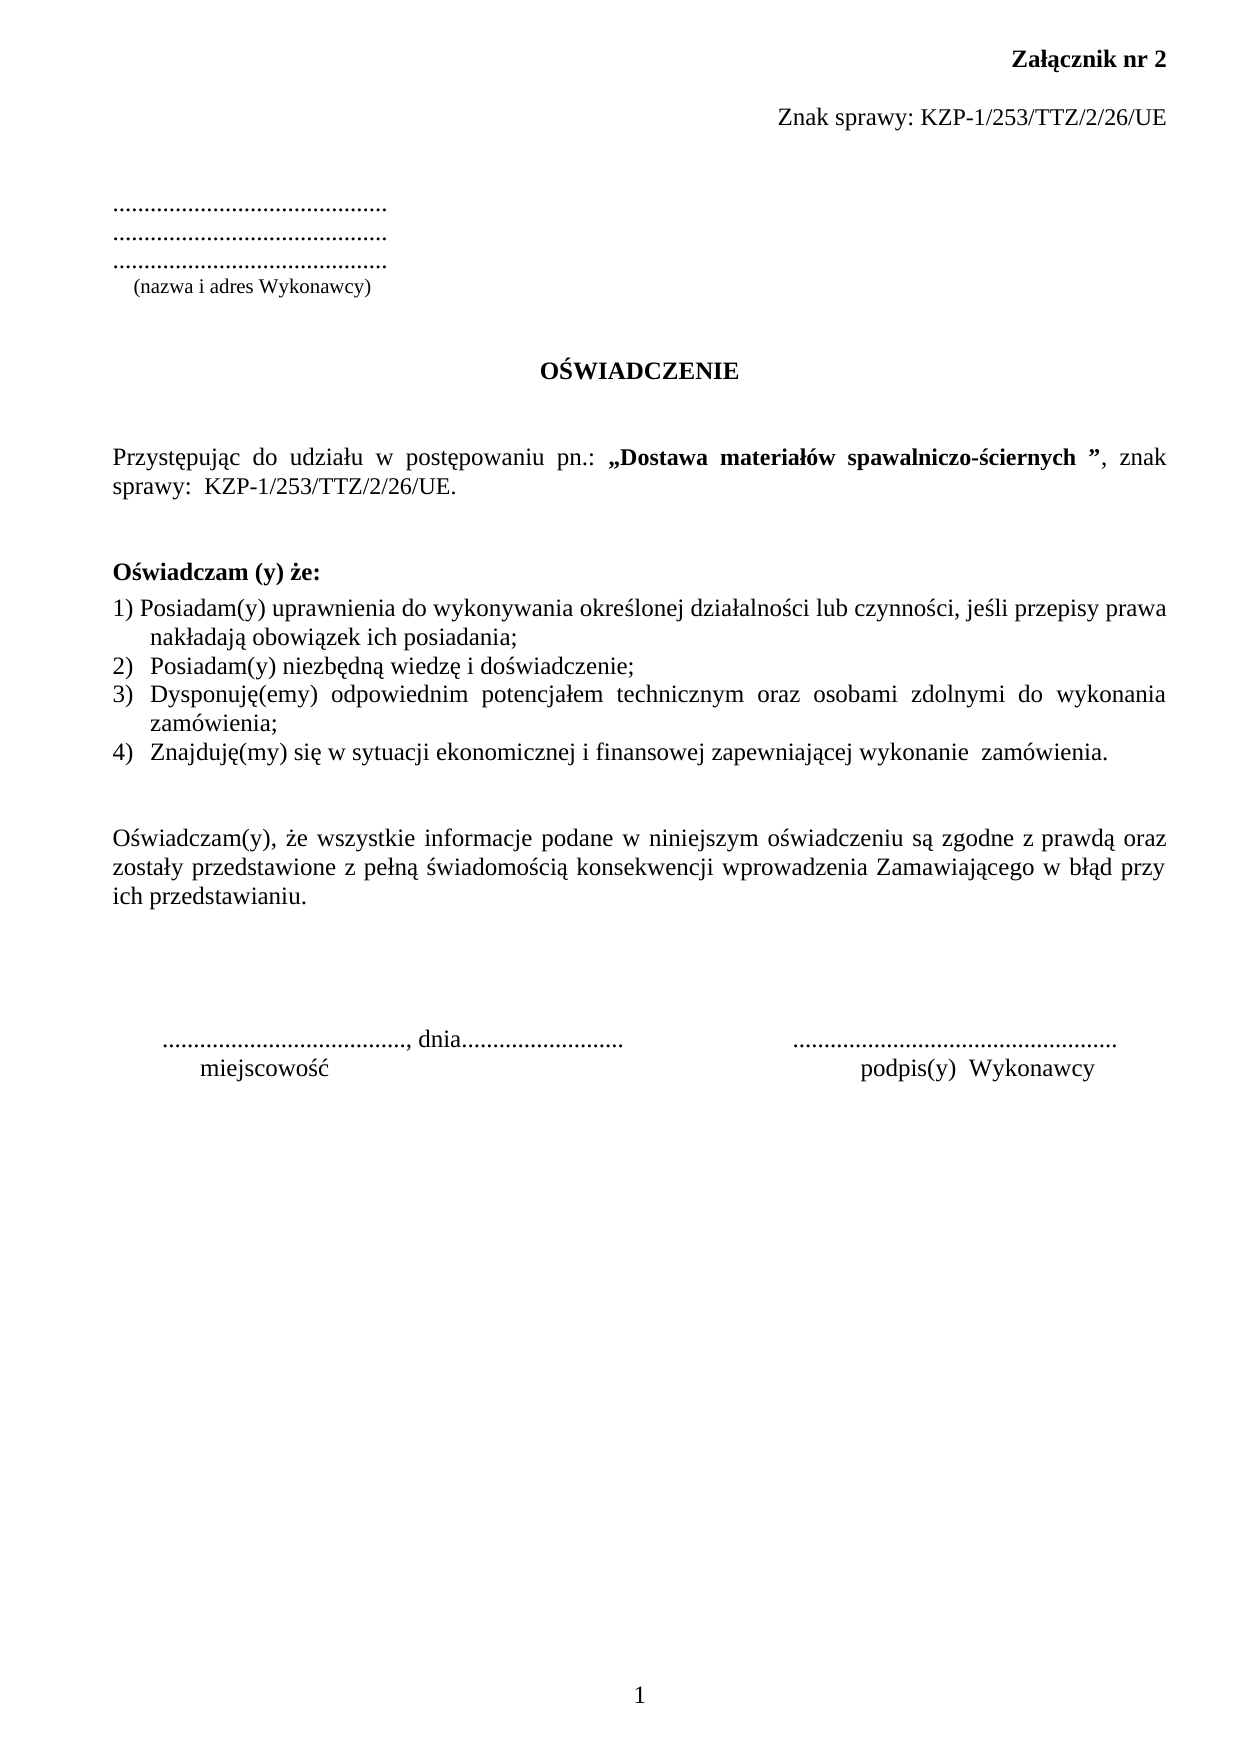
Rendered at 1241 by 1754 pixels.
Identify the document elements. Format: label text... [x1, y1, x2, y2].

text Oświadczam (y) że: [112, 557, 1167, 586]
text 4) Znajduję(my) się w sytuacji ekonomicznej i finansowej zapewniającej wykonanie zamówienia. [112, 737, 1167, 766]
text Oświadczam(y), że wszystkie informacje podane w niniejszym oświadczeniu są zgodne z prawdą oraz zostały przedstawione z pełną świadomością konsekwencji wprowadzenia Zamawiającego w błąd przy ich przedstawianiu. [112, 823, 1167, 909]
text Załącznik nr 2 [112, 44, 1167, 73]
text 2) Posiadam(y) niezbędną wiedzę i doświadczenie; [112, 651, 1167, 679]
text (nazwa i adres Wykonawcy) [112, 274, 1167, 298]
text ............................................ [112, 217, 1167, 246]
text 3) Dysponuję(emy) odpowiednim potencjałem technicznym oraz osobami zdolnymi do wykonania zamówienia; [112, 679, 1167, 737]
text ......................................., dnia.......................... .................................................... [112, 1024, 1167, 1053]
text Znak sprawy: KZP-1/253/TTZ/2/26/UE [112, 102, 1167, 131]
text 1) Posiadam(y) uprawnienia do wykonywania określonej działalności lub czynności, jeśli przepisy prawa nakładają obowiązek ich posiadania; [112, 593, 1167, 651]
text ............................................ [112, 188, 1167, 217]
text Przystępując do udziału w postępowaniu pn.: „Dostawa materiałów spawalniczo-ściernych ”, znak sprawy: KZP-1/253/TTZ/2/26/UE. [112, 442, 1167, 500]
text miejscowość podpis(y) Wykonawcy [150, 1053, 1167, 1082]
text ............................................ [112, 246, 1167, 274]
text OŚWIADCZENIE [112, 356, 1167, 385]
